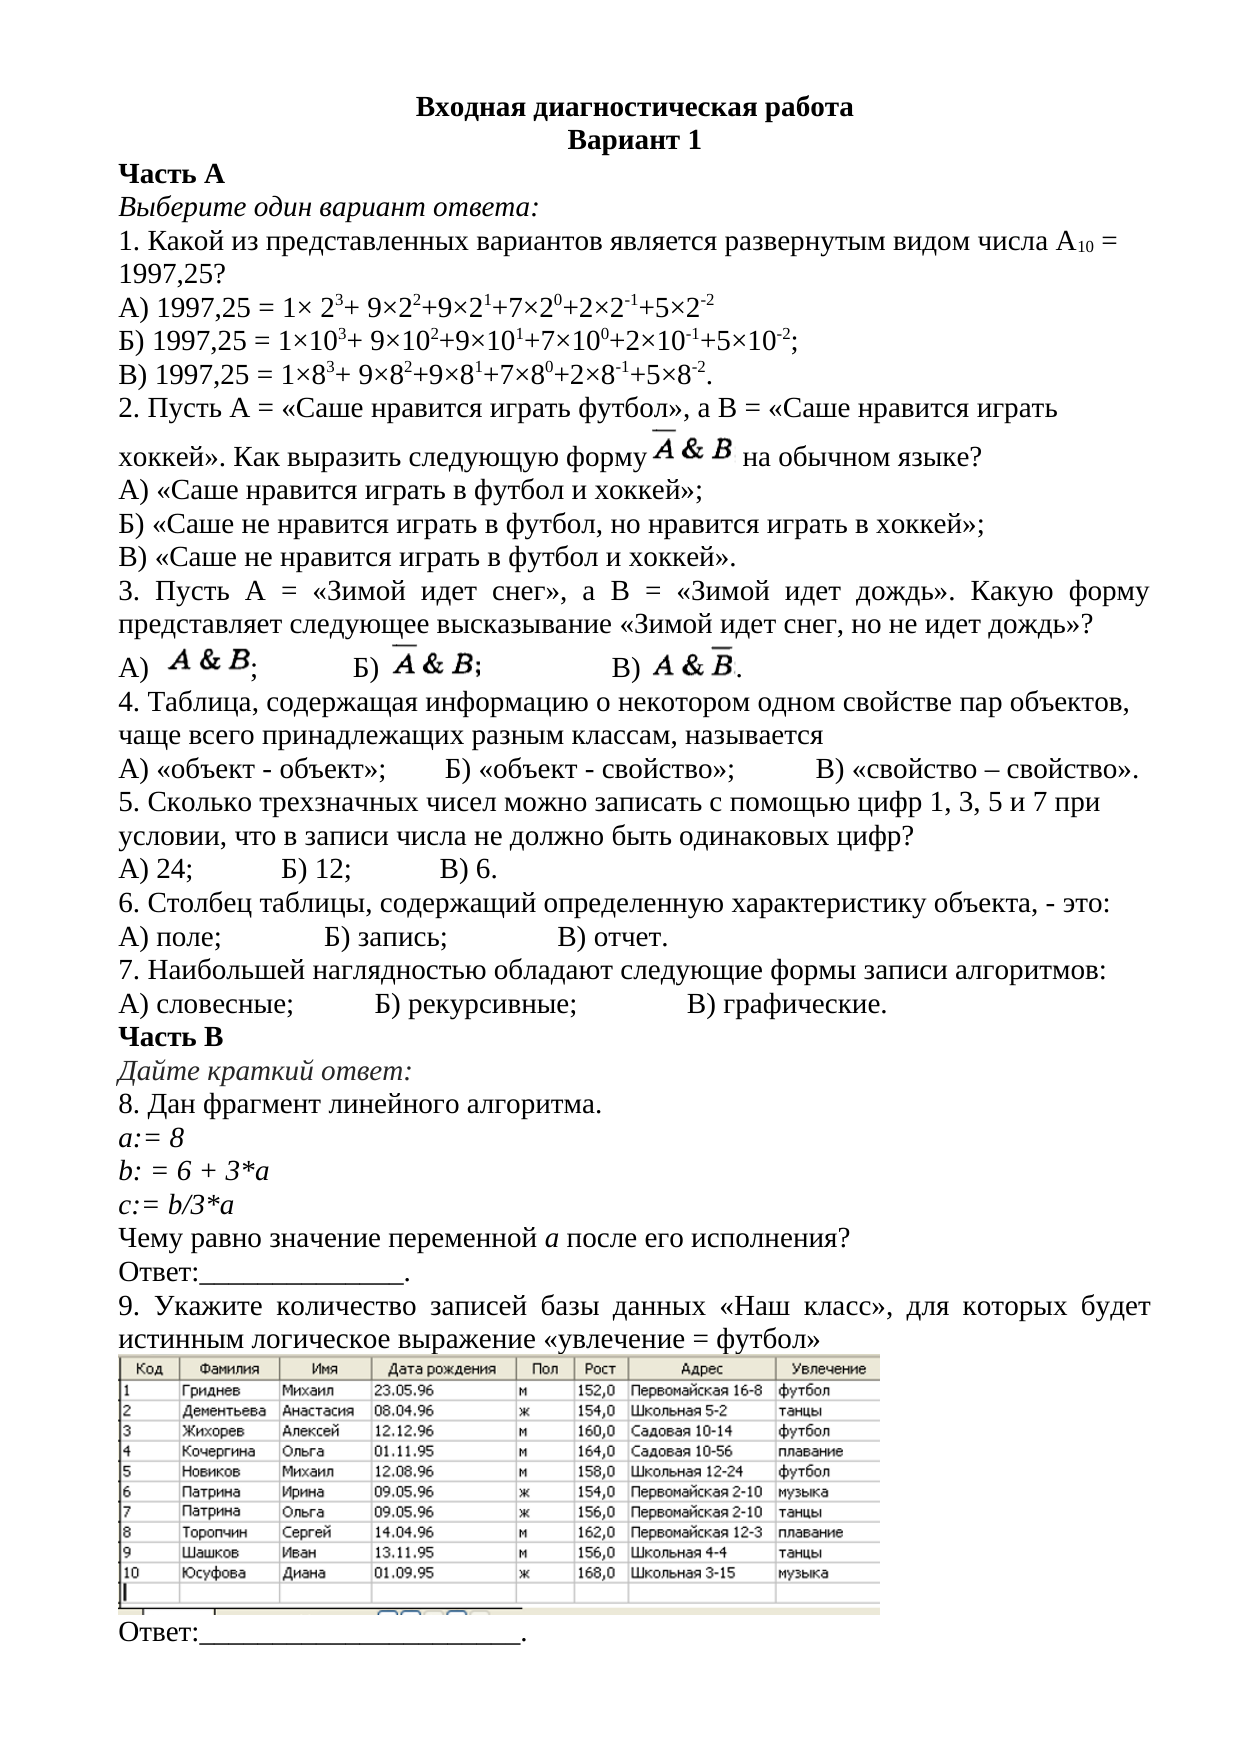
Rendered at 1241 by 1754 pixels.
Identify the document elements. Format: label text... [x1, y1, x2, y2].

text 2. Пусть А = «Саше нравится играть футбол», а В = «Саше нравится играть хоккей». Как выразить следующую форму на обычном языке? [118, 391, 1152, 472]
picture [156, 643, 250, 678]
text Входная диагностическая работа [118, 89, 1152, 122]
text c:= b/3*a [118, 1187, 1152, 1221]
text 6. Столбец таблицы, содержащий определенную характеристику объекта, - это: [118, 885, 1152, 919]
text А) 24; Б) 12; В) 6. [118, 852, 1152, 885]
text А) «Саше нравится играть в футбол и хоккей»; [118, 472, 1152, 506]
text Ответ:______________________. [118, 1614, 1152, 1648]
text 1. Какой из представленных вариантов является развернутым видом числа А10 = 1997,25? [118, 223, 1152, 290]
text b: = 6 + 3*a [118, 1153, 1152, 1187]
text А) словесные; Б) рекурсивные; В) графические. [118, 986, 1152, 1019]
text Вариант 1 [118, 122, 1152, 156]
text Выберите один вариант ответа: [118, 189, 1152, 223]
text Ответ:______________. [118, 1254, 1152, 1288]
text А) 1997,25 = 1× 23+ 9×22+9×21+7×20+2×2-1+5×2-2 [118, 290, 1152, 323]
text Дайте краткий ответ: [118, 1053, 1152, 1086]
text а:= 8 [118, 1120, 1152, 1153]
text 7. Наибольшей наглядностью обладают следующие формы записи алгоритмов: [118, 952, 1152, 986]
text В) 1997,25 = 1×83+ 9×82+9×81+7×80+2×8-1+5×8-2. [118, 357, 1152, 391]
text 5. Сколько трехзначных чисел можно записать с помощью цифр 1, 3, 5 и 7 при условии, что в записи числа не должно быть одинаковых цифр? [118, 784, 1152, 852]
picture [386, 640, 480, 678]
text 8. Дан фрагмент линейного алгоритма. [118, 1086, 1152, 1120]
text Чему равно значение переменной а после его исполнения? [118, 1221, 1152, 1254]
text Часть В [118, 1019, 1152, 1053]
text 3. Пусть А = «Зимой идет снег», а В = «Зимой идет дождь». Какую форму представляет следующее высказывание «Зимой идет снег, но не идет дождь»? [118, 573, 1152, 640]
text Б) «Саше не нравится играть в футбол, но нравится играть в хоккей»; [118, 506, 1152, 539]
picture [647, 640, 736, 678]
text А) поле; Б) запись; В) отчет. [118, 919, 1152, 952]
picture [118, 1354, 880, 1615]
text В) «Саше не нравится играть в футбол и хоккей». [118, 539, 1152, 573]
text А) ; Б) В) . [118, 640, 1152, 684]
text 4. Таблица, содержащая информацию о некотором одном свойстве пар объектов, чаще всего принадлежащих разным классам, называется [118, 684, 1152, 751]
text А) «объект - объект»; Б) «объект - свойство»; В) «свойство – свойство». [118, 751, 1152, 784]
text Б) 1997,25 = 1×103+ 9×102+9×101+7×100+2×10-1+5×10-2; [118, 323, 1152, 357]
text 9. Укажите количество записей базы данных «Наш класс», для которых будет истинным логическое выражение «увлечение = футбол» [118, 1288, 1152, 1355]
picture [647, 424, 736, 467]
text Часть А [118, 156, 1152, 189]
